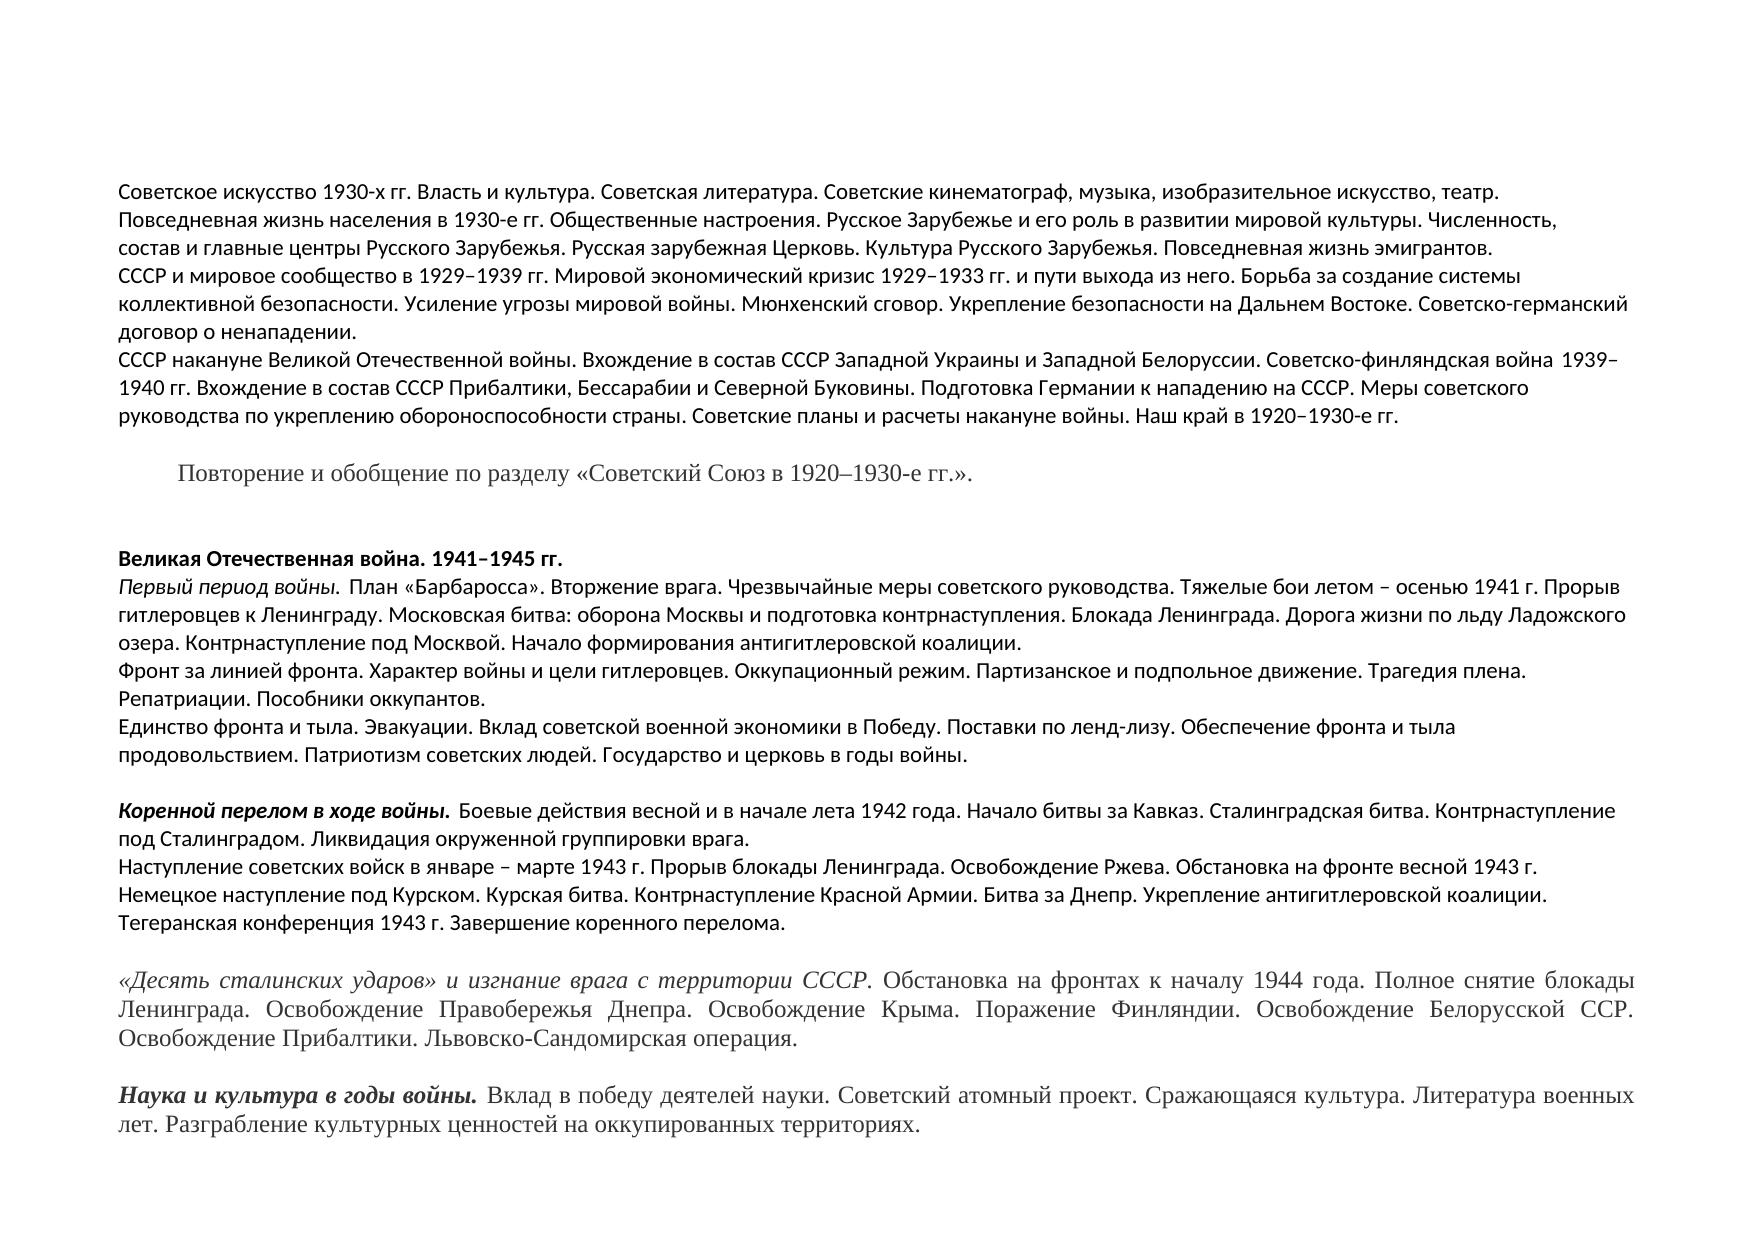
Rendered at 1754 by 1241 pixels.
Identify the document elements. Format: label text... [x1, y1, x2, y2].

text Советское искусство 1930-х гг. Власть и культура. Советская литература. Советские кинематограф, музыка, изобразительное искусство, театр. [118, 177, 1636, 205]
text Первый период войны. План «Барбаросса». Вторжение врага. Чрезвычайные меры советского руководства. Тяжелые бои летом – осенью 1941 г. Прорыв гитлеровцев к Ленинграду. Московская битва: оборона Москвы и подготовка контрнаступления. Блокада Ленинграда. Дорога жизни по льду Ладожского озера. Контрнаступление под Москвой. Начало формирования антигитлеровской коалиции. [118, 572, 1636, 656]
text Повторение и обобщение по разделу «Советский Союз в 1920–1930-е гг.». [118, 458, 1636, 487]
text СССР накануне Великой Отечественной войны. Вхождение в состав СССР Западной Украины и Западной Белоруссии. Советско-финляндская война 1939–1940 гг. Вхождение в состав СССР Прибалтики, Бессарабии и Северной Буковины. Подготовка Германии к нападению на СССР. Меры советского руководства по укреплению обороноспособности страны. Советские планы и расчеты накануне войны. Наш край в 1920–1930-е гг. [118, 345, 1636, 429]
text Единство фронта и тыла. Эвакуации. Вклад советской военной экономики в Победу. Поставки по ленд-лизу. Обеспечение фронта и тыла продовольствием. Патриотизм советских людей. Государство и церковь в годы войны. [118, 712, 1636, 768]
text Наступление советских войск в январе – марте 1943 г. Прорыв блокады Ленинграда. Освобождение Ржева. Обстановка на фронте весной 1943 г. Немецкое наступление под Курском. Курская битва. Контрнаступление Красной Армии. Битва за Днепр. Укрепление антигитлеровской коалиции. Тегеранская конференция 1943 г. Завершение коренного перелома. [118, 852, 1636, 936]
text Фронт за линией фронта. Характер войны и цели гитлеровцев. Оккупационный режим. Партизанское и подпольное движение. Трагедия плена. Репатриации. Пособники оккупантов. [118, 656, 1636, 712]
text СССР и мировое сообщество в 1929–1939 гг. Мировой экономический кризис 1929–1933 гг. и пути выхода из него. Борьба за создание системы коллективной безопасности. Усиление угрозы мировой войны. Мюнхенский сговор. Укрепление безопасности на Дальнем Востоке. Советско-германский договор о ненападении. [118, 261, 1636, 345]
text Наука и культура в годы войны. Вклад в победу деятелей науки. Советский атомный проект. Сражающаяся культура. Литература военных лет. Разграбление культурных ценностей на оккупированных территориях. [118, 1051, 1636, 1138]
text Повседневная жизнь населения в 1930-е гг. Общественные настроения. Русское Зарубежье и его роль в развитии мировой культуры. Численность, состав и главные центры Русского Зарубежья. Русская зарубежная Церковь. Культура Русского Зарубежья. Повседневная жизнь эмигрантов. [118, 205, 1636, 261]
text Коренной перелом в ходе войны. Боевые действия весной и в начале лета 1942 года. Начало битвы за Кавказ. Сталинградская битва. Контрнаступление под Сталинградом. Ликвидация окруженной группировки врага. [118, 768, 1636, 852]
text Великая Отечественная война. 1941–1945 гг. [118, 544, 1636, 572]
text «Десять сталинских ударов» и изгнание врага с территории СССР. Обстановка на фронтах к началу 1944 года. Полное снятие блокады Ленинграда. Освобождение Правобережья Днепра. Освобождение Крыма. Поражение Финляндии. Освобождение Белорусской ССР. Освобождение Прибалтики. Львовско-Сандомирская операция. [118, 936, 1636, 1051]
